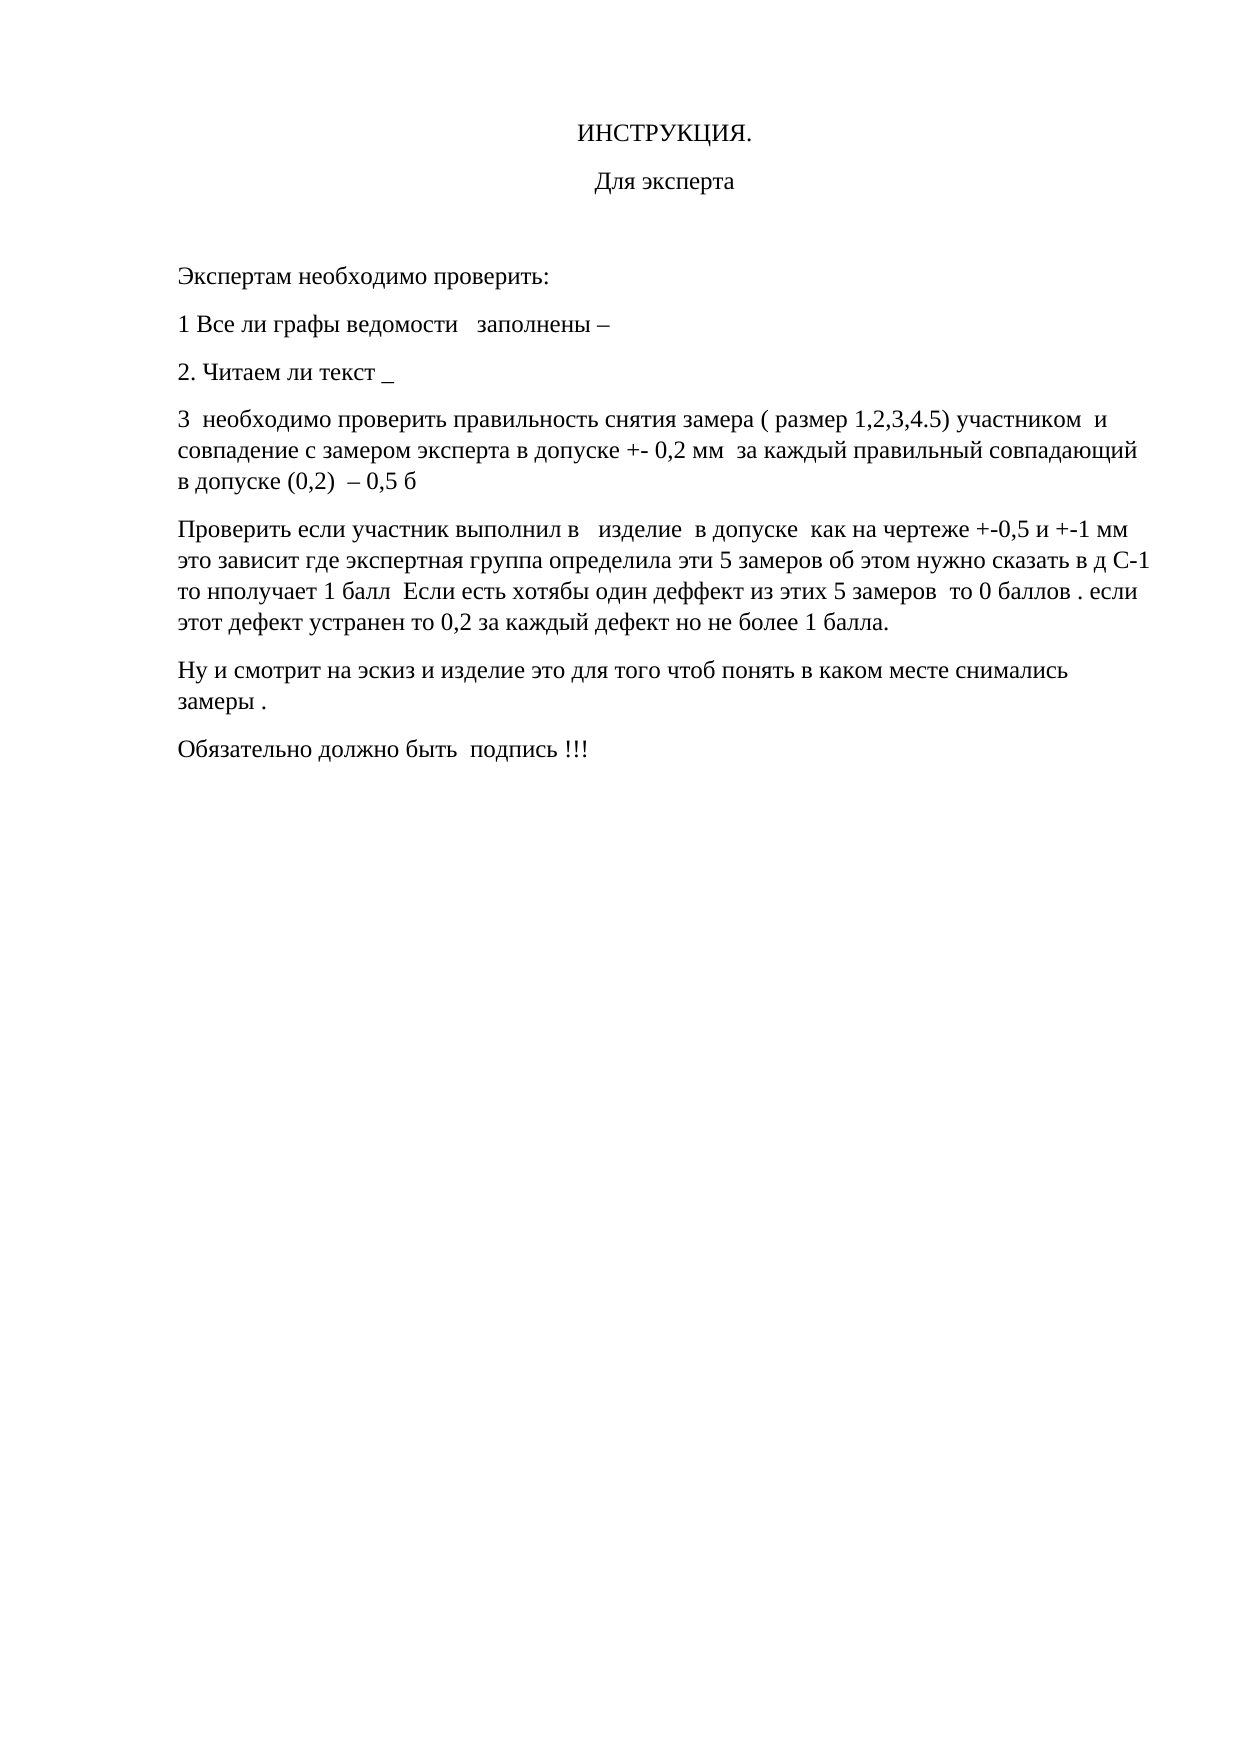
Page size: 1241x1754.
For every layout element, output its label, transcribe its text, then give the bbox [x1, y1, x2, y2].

text Экспертам необходимо проверить: [177, 261, 1152, 290]
text 3 необходимо проверить правильность снятия замера ( размер 1,2,3,4.5) участником и совпадение с замером эксперта в допуске +- 0,2 мм за каждый правильный совпадающий в допуске (0,2) – 0,5 б [177, 404, 1152, 495]
text 1 Все ли графы ведомости заполнены – [177, 309, 1152, 338]
text ИНСТРУКЦИЯ. [177, 118, 1152, 147]
text Обязательно должно быть подпись !!! [177, 734, 1152, 762]
text Для эксперта [177, 166, 1152, 194]
text Ну и смотрит на эскиз и изделие это для того чтоб понять в каком месте снимались замеры . [177, 655, 1152, 715]
text 2. Читаем ли текст _ [177, 357, 1152, 385]
text Проверить если участник выполнил в изделие в допуске как на чертеже +-0,5 и +-1 мм это зависит где экспертная группа определила эти 5 замеров об этом нужно сказать в д С-1 то нполучает 1 балл Если есть хотябы один деффект из этих 5 замеров то 0 баллов . если этот дефект устранен то 0,2 за каждый дефект но не более 1 балла. [177, 514, 1152, 636]
